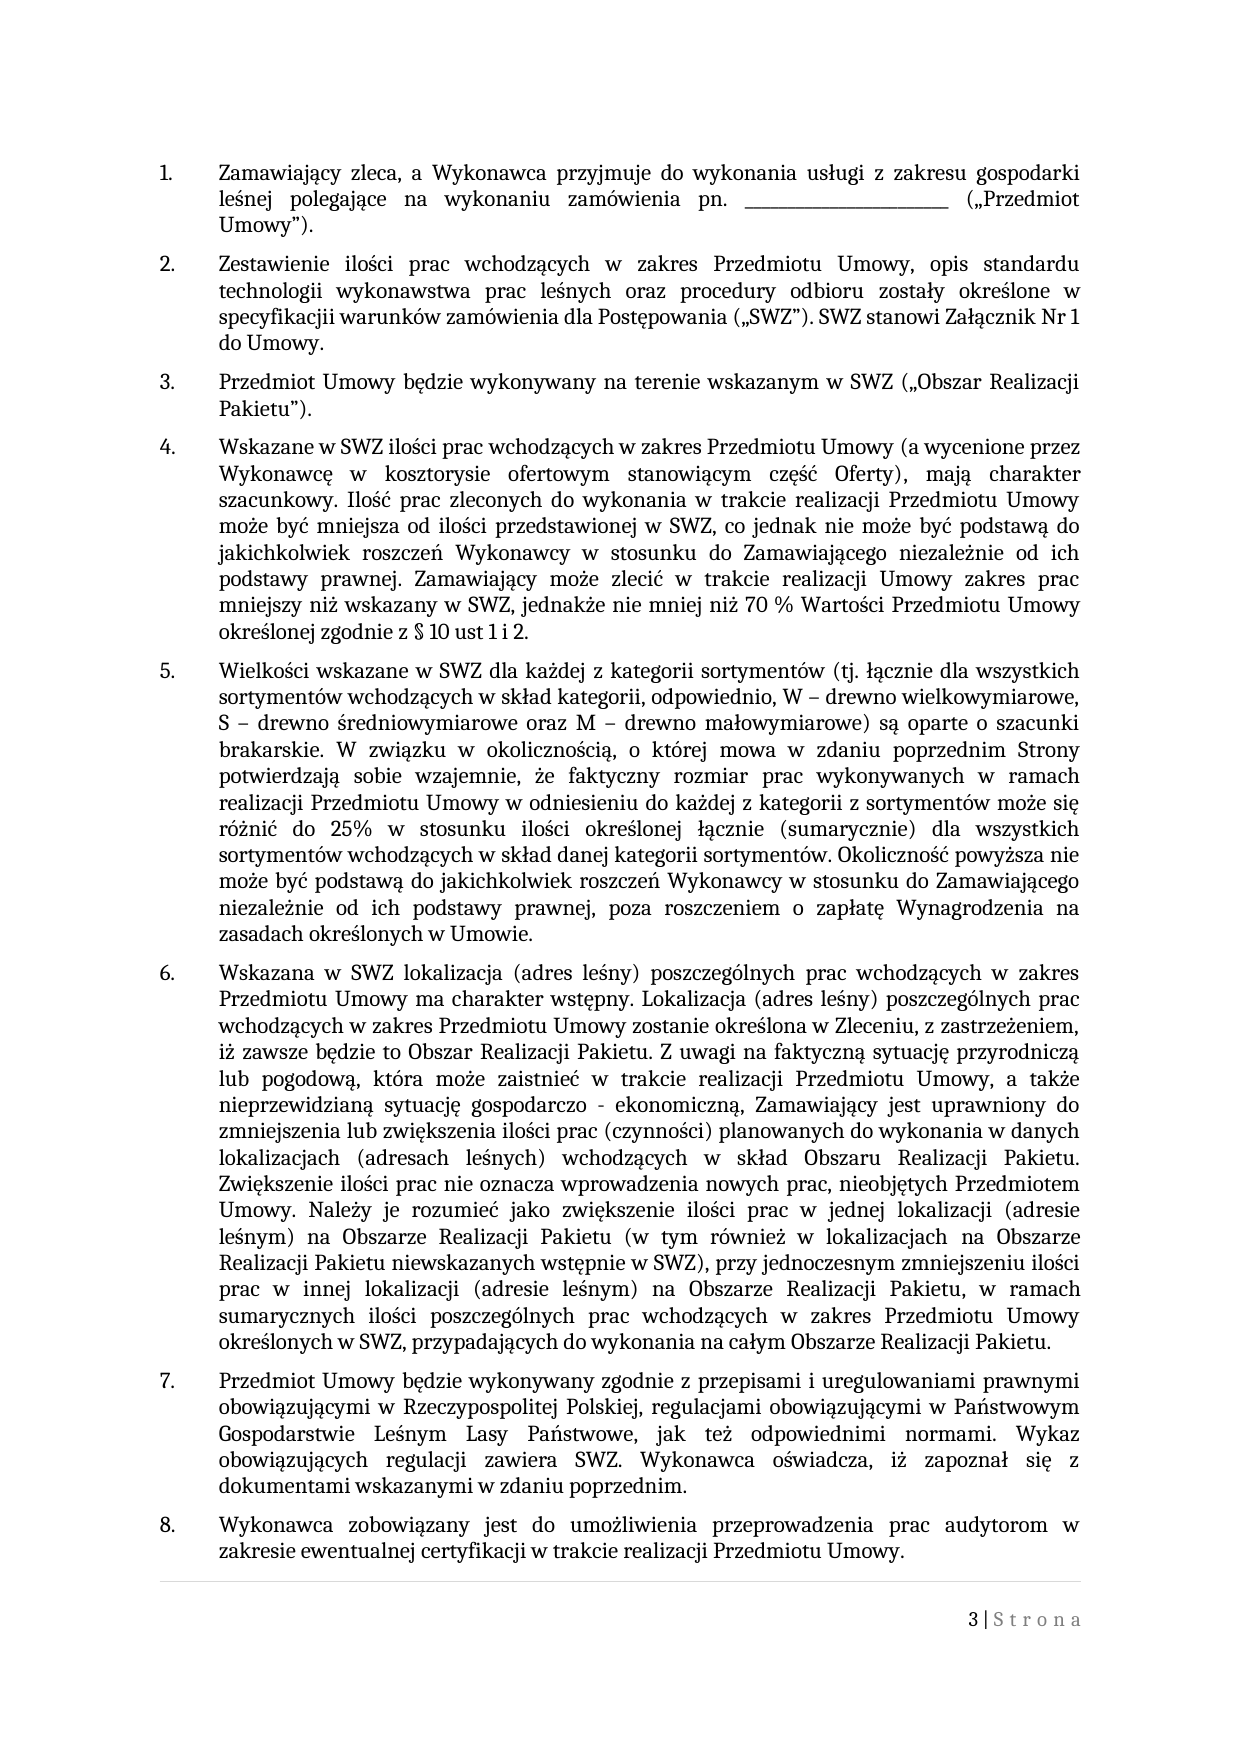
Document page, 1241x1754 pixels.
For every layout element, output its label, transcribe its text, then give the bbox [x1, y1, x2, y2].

list Zestawienie ilości prac wchodzących w zakres Przedmiotu Umowy, opis standardu technologii wykonawstwa prac leśnych oraz procedury odbioru zostały określone w specyfikacjii warunków zamówienia dla Postępowania („SWZ”). SWZ stanowi Załącznik Nr 1 do Umowy. [159, 251, 1081, 356]
list Wykonawca zobowiązany jest do umożliwienia przeprowadzenia prac audytorom w zakresie ewentualnej certyfikacji w trakcie realizacji Przedmiotu Umowy. [159, 1512, 1081, 1565]
list Wielkości wskazane w SWZ dla każdej z kategorii sortymentów (tj. łącznie dla wszystkich sortymentów wchodzących w skład kategorii, odpowiednio, W – drewno wielkowymiarowe, S – drewno średniowymiarowe oraz M – drewno małowymiarowe) są oparte o szacunki brakarskie. W związku w okolicznością, o której mowa w zdaniu poprzednim Strony potwierdzają sobie wzajemnie, że faktyczny rozmiar prac wykonywanych w ramach realizacji Przedmiotu Umowy w odniesieniu do każdej z kategorii z sortymentów może się różnić do 25% w stosunku ilości określonej łącznie (sumarycznie) dla wszystkich sortymentów wchodzących w skład danej kategorii sortymentów. Okoliczność powyższa nie może być podstawą do jakichkolwiek roszczeń Wykonawcy w stosunku do Zamawiającego niezależnie od ich podstawy prawnej, poza roszczeniem o zapłatę Wynagrodzenia na zasadach określonych w Umowie. [159, 657, 1081, 947]
list Wskazana w SWZ lokalizacja (adres leśny) poszczególnych prac wchodzących w zakres Przedmiotu Umowy ma charakter wstępny. Lokalizacja (adres leśny) poszczególnych prac wchodzących w zakres Przedmiotu Umowy zostanie określona w Zleceniu, z zastrzeżeniem, iż zawsze będzie to Obszar Realizacji Pakietu. Z uwagi na faktyczną sytuację przyrodniczą lub pogodową, która może zaistnieć w trakcie realizacji Przedmiotu Umowy, a także nieprzewidzianą sytuację gospodarczo - ekonomiczną, Zamawiający jest uprawniony do zmniejszenia lub zwiększenia ilości prac (czynności) planowanych do wykonania w danych lokalizacjach (adresach leśnych) wchodzących w skład Obszaru Realizacji Pakietu. Zwiększenie ilości prac nie oznacza wprowadzenia nowych prac, nieobjętych Przedmiotem Umowy. Należy je rozumieć jako zwiększenie ilości prac w jednej lokalizacji (adresie leśnym) na Obszarze Realizacji Pakietu (w tym również w lokalizacjach na Obszarze Realizacji Pakietu niewskazanych wstępnie w SWZ), przy jednoczesnym zmniejszeniu ilości prac w innej lokalizacji (adresie leśnym) na Obszarze Realizacji Pakietu, w ramach sumarycznych ilości poszczególnych prac wchodzących w zakres Przedmiotu Umowy określonych w SWZ, przypadających do wykonania na całym Obszarze Realizacji Pakietu. [159, 960, 1081, 1355]
list Zamawiający zleca, a Wykonawca przyjmuje do wykonania usługi z zakresu gospodarki leśnej polegające na wykonaniu zamówienia pn. ________________________ („Przedmiot Umowy”). [159, 159, 1081, 238]
list Przedmiot Umowy będzie wykonywany zgodnie z przepisami i uregulowaniami prawnymi obowiązującymi w Rzeczypospolitej Polskiej, regulacjami obowiązującymi w Państwowym Gospodarstwie Leśnym Lasy Państwowe, jak też odpowiednimi normami. Wykaz obowiązujących regulacji zawiera SWZ. Wykonawca oświadcza, iż zapoznał się z dokumentami wskazanymi w zdaniu poprzednim. [159, 1368, 1081, 1499]
list Wskazane w SWZ ilości prac wchodzących w zakres Przedmiotu Umowy (a wycenione przez Wykonawcę w kosztorysie ofertowym stanowiącym część Oferty), mają charakter szacunkowy. Ilość prac zleconych do wykonania w trakcie realizacji Przedmiotu Umowy może być mniejsza od ilości przedstawionej w SWZ, co jednak nie może być podstawą do jakichkolwiek roszczeń Wykonawcy w stosunku do Zamawiającego niezależnie od ich podstawy prawnej. Zamawiający może zlecić w trakcie realizacji Umowy zakres prac mniejszy niż wskazany w SWZ, jednakże nie mniej niż 70 % Wartości Przedmiotu Umowy określonej zgodnie z § 10 ust 1 i 2. [159, 434, 1081, 645]
list Przedmiot Umowy będzie wykonywany na terenie wskazanym w SWZ („Obszar Realizacji Pakietu”). [159, 369, 1081, 422]
